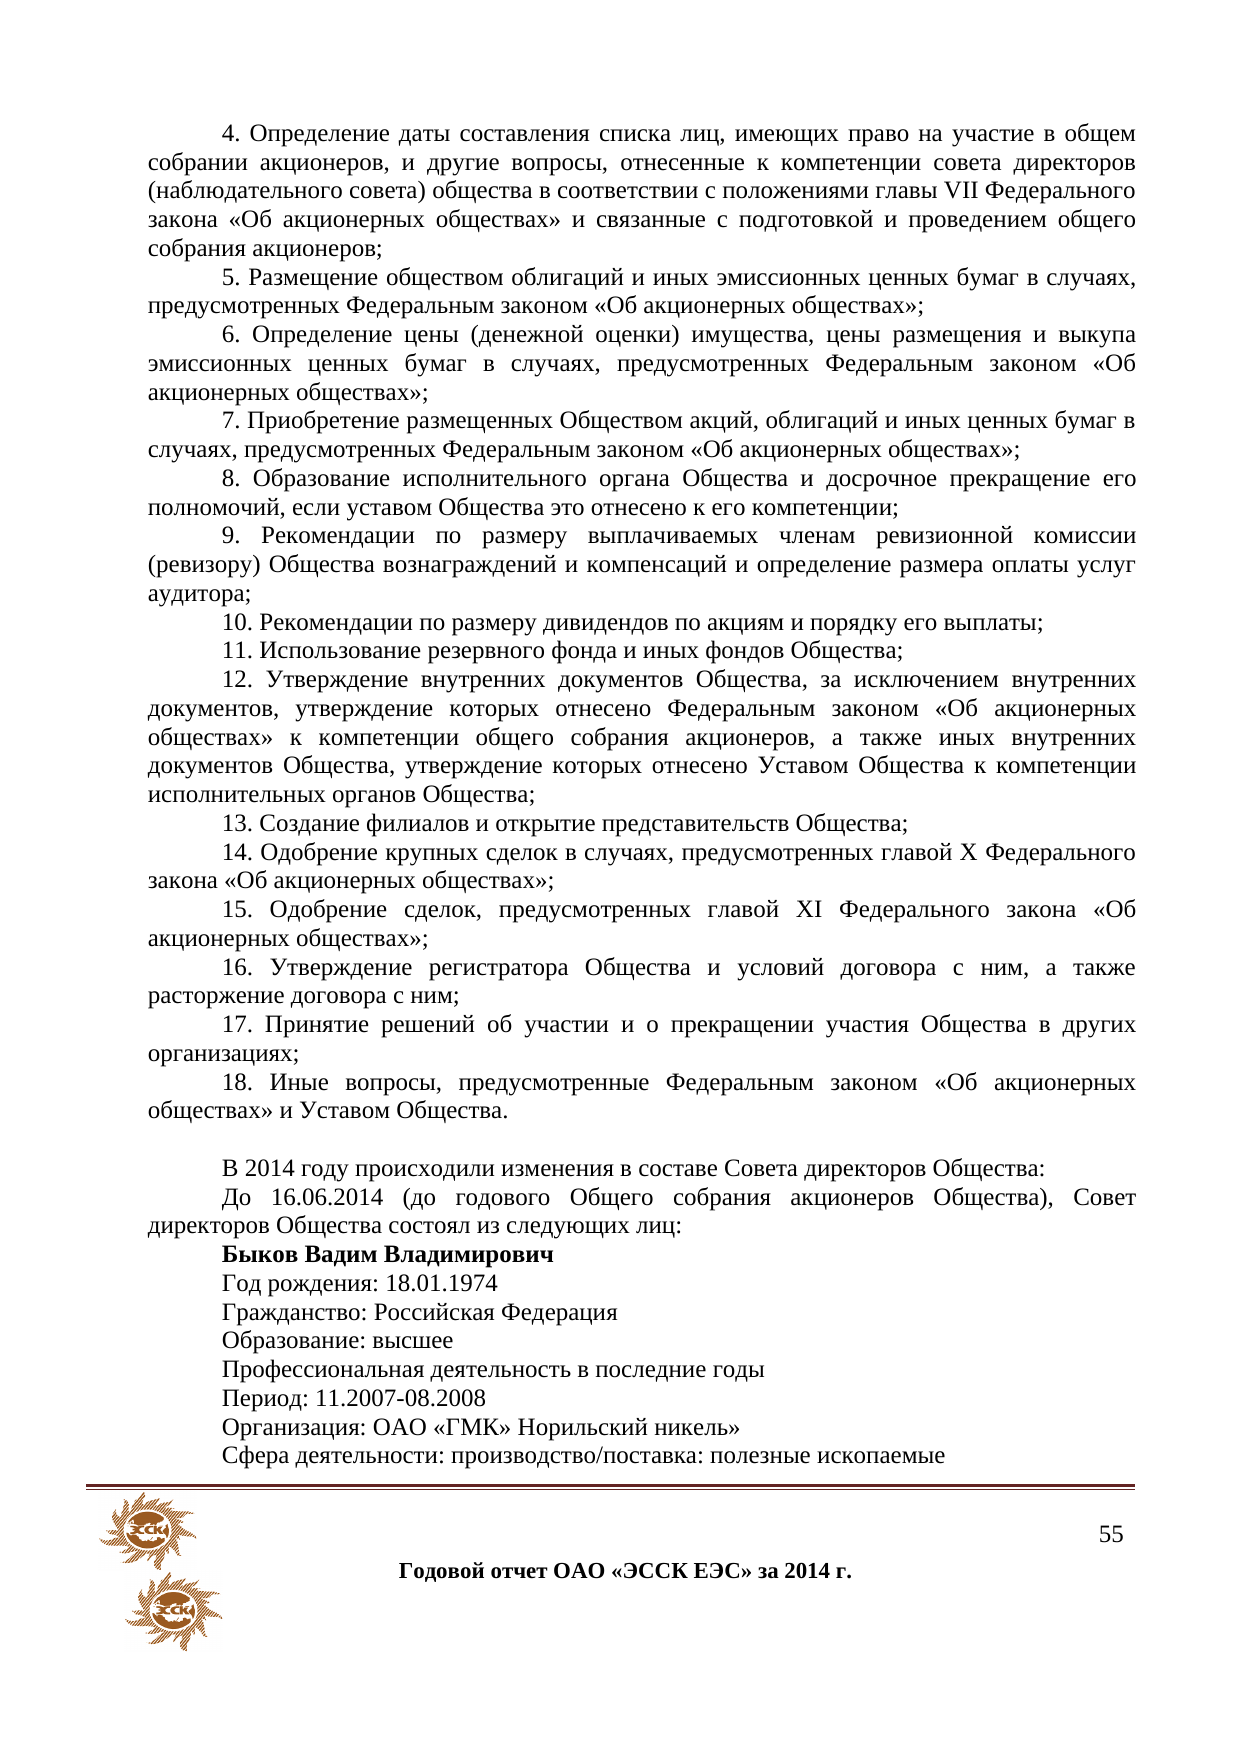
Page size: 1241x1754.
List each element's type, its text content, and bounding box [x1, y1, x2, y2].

text 5. Размещение обществом облигаций и иных эмиссионных ценных бумаг в случаях, предусмотренных Федеральным законом «Об акционерных обществах»; [148, 262, 1137, 319]
text 13. Создание филиалов и открытие представительств Общества; [148, 808, 1137, 837]
text 9. Рекомендации по размеру выплачиваемых членам ревизионной комиссии (ревизору) Общества вознаграждений и компенсаций и определение размера оплаты услуг аудитора; [148, 521, 1137, 607]
text 14. Одобрение крупных сделок в случаях, предусмотренных главой X Федерального закона «Об акционерных обществах»; [148, 837, 1137, 894]
text 15. Одобрение сделок, предусмотренных главой XI Федерального закона «Об акционерных обществах»; [148, 894, 1137, 952]
text 16. Утверждение регистратора Общества и условий договора с ним, а также расторжение договора с ним; [148, 952, 1137, 1009]
text Быков Вадим Владимирович [148, 1239, 1137, 1268]
text Период: 11.2007-08.2008 [148, 1383, 1137, 1412]
text 7. Приобретение размещенных Обществом акций, облигаций и иных ценных бумаг в случаях, предусмотренных Федеральным законом «Об акционерных обществах»; [148, 406, 1137, 463]
text 12. Утверждение внутренних документов Общества, за исключением внутренних документов, утверждение которых отнесено Федеральным законом «Об акционерных обществах» к компетенции общего собрания акционеров, а также иных внутренних документов Общества, утверждение которых отнесено Уставом Общества к компетенции исполнительных органов Общества; [148, 664, 1137, 808]
text 8. Образование исполнительного органа Общества и досрочное прекращение его полномочий, если уставом Общества это отнесено к его компетенции; [148, 463, 1137, 521]
text 18. Иные вопросы, предусмотренные Федеральным законом «Об акционерных обществах» и Уставом Общества. [148, 1067, 1137, 1124]
text В 2014 году происходили изменения в составе Совета директоров Общества: [148, 1153, 1137, 1182]
text До 16.06.2014 (до годового Общего собрания акционеров Общества), Совет директоров Общества состоял из следующих лиц: [148, 1182, 1137, 1239]
text Образование: высшее [148, 1326, 1137, 1354]
text 11. Использование резервного фонда и иных фондов Общества; [148, 636, 1137, 664]
text Год рождения: 18.01.1974 [148, 1268, 1137, 1297]
text Организация: ОАО «ГМК» Норильский никель» [148, 1412, 1137, 1441]
text Гражданство: Российская Федерация [148, 1297, 1137, 1326]
text 17. Принятие решений об участии и о прекращении участия Общества в других организациях; [148, 1009, 1137, 1067]
text 10. Рекомендации по размеру дивидендов по акциям и порядку его выплаты; [148, 607, 1137, 636]
text 4. Определение даты составления списка лиц, имеющих право на участие в общем собрании акционеров, и другие вопросы, отнесенные к компетенции совета директоров (наблюдательного совета) общества в соответствии с положениями главы VII Федерального закона «Об акционерных обществах» и связанные с подготовкой и проведением общего собрания акционеров; [148, 118, 1137, 262]
text Сфера деятельности: производство/поставка: полезные ископаемые [148, 1441, 1137, 1469]
text Профессиональная деятельность в последние годы [148, 1354, 1137, 1383]
picture [97, 1490, 224, 1652]
text 6. Определение цены (денежной оценки) имущества, цены размещения и выкупа эмиссионных ценных бумаг в случаях, предусмотренных Федеральным законом «Об акционерных обществах»; [148, 319, 1137, 406]
